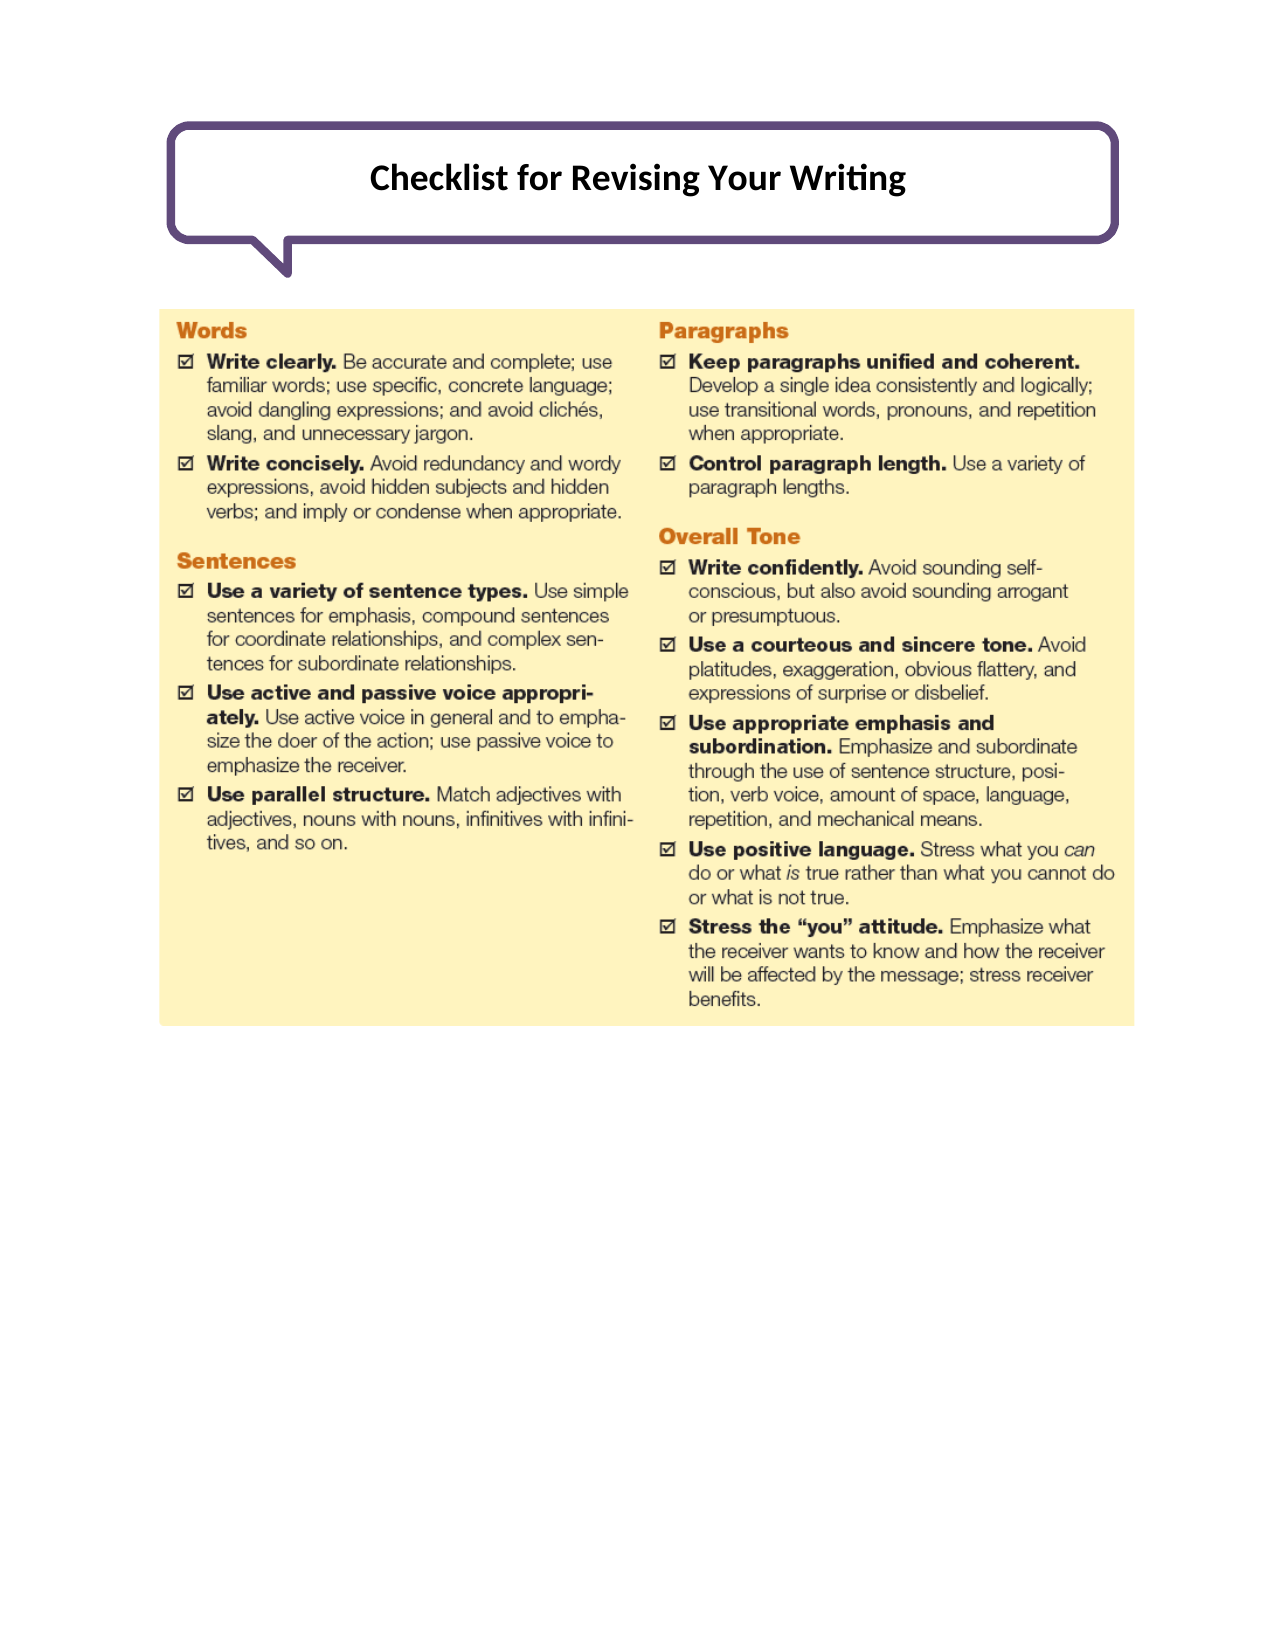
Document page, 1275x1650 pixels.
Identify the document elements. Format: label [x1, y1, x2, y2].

picture [159, 309, 1135, 1026]
